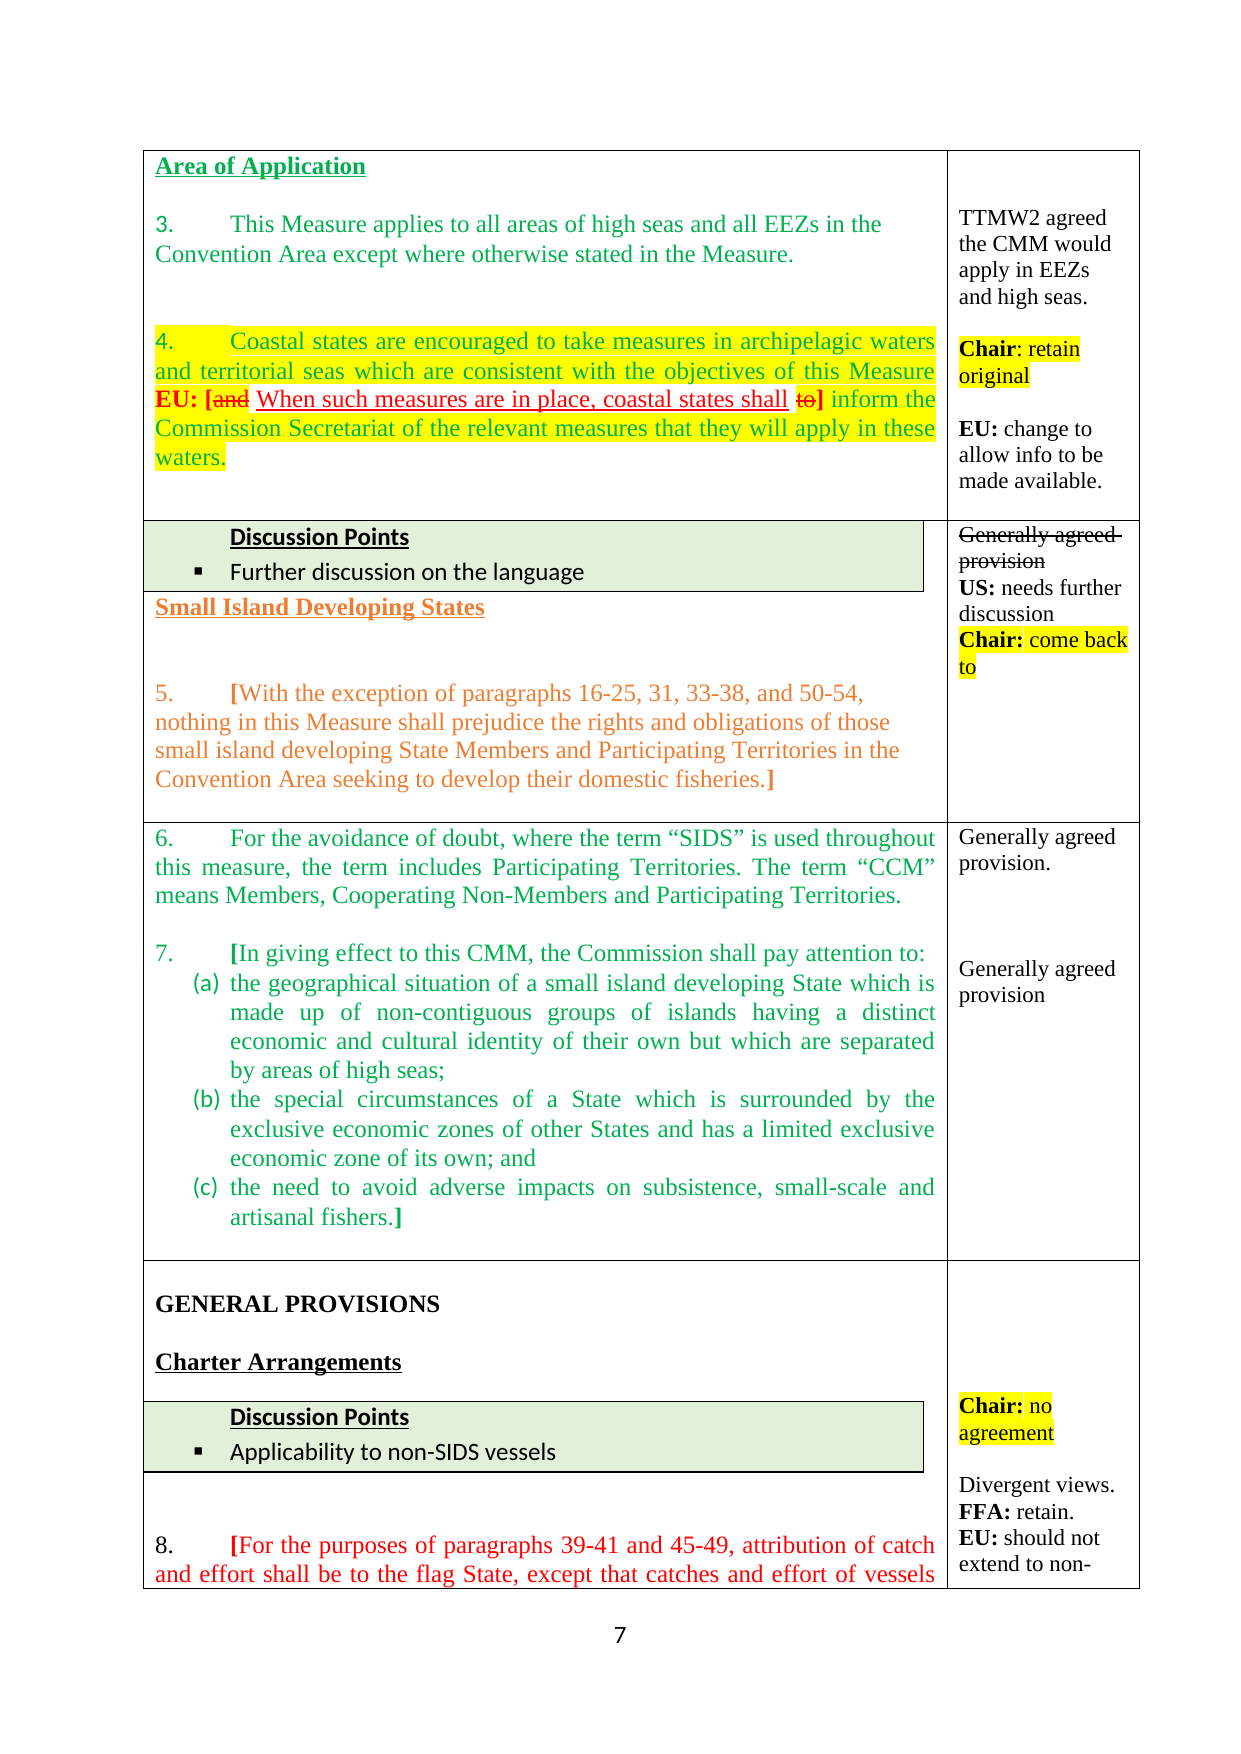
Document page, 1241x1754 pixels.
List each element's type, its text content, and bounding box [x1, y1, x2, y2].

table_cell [948, 1261, 1139, 1587]
table_cell Generally agreed provision US: needs further discussion Chair: come back to [948, 521, 1139, 822]
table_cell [144, 151, 947, 520]
table_cell Generally agreed provision. Generally agreed provision [948, 823, 1139, 1259]
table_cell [144, 1261, 947, 1587]
table_cell 6. For the avoidance of doubt, where the term “SIDS” is used throughout this measure, the term includes Participating Territories. The term “CCM” means Members, Cooperating Non-Members and Participating Territories. [In giving effect to this CMM, the Commission shall pay attention to: the geographical situation of a small island developing State which is made up of non-contiguous groups of islands having a distinct economic and cultural identity of their own but which are separated by areas of high seas; the special circumstances of a State which is surrounded by the exclusive economic zones of other States and has a limited exclusive economic zone of its own; and the need to avoid adverse impacts on subsistence, small-scale and artisanal fishers.] [144, 823, 947, 1259]
table_cell Small Island Developing States 5. [With the exception of paragraphs 16-25, 31, 33-38, and 50-54, nothing in this Measure shall prejudice the rights and obligations of those small island developing State Members and Participating Territories in the Convention Area seeking to develop their domestic fisheries.] [144, 521, 947, 822]
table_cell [948, 151, 1139, 520]
